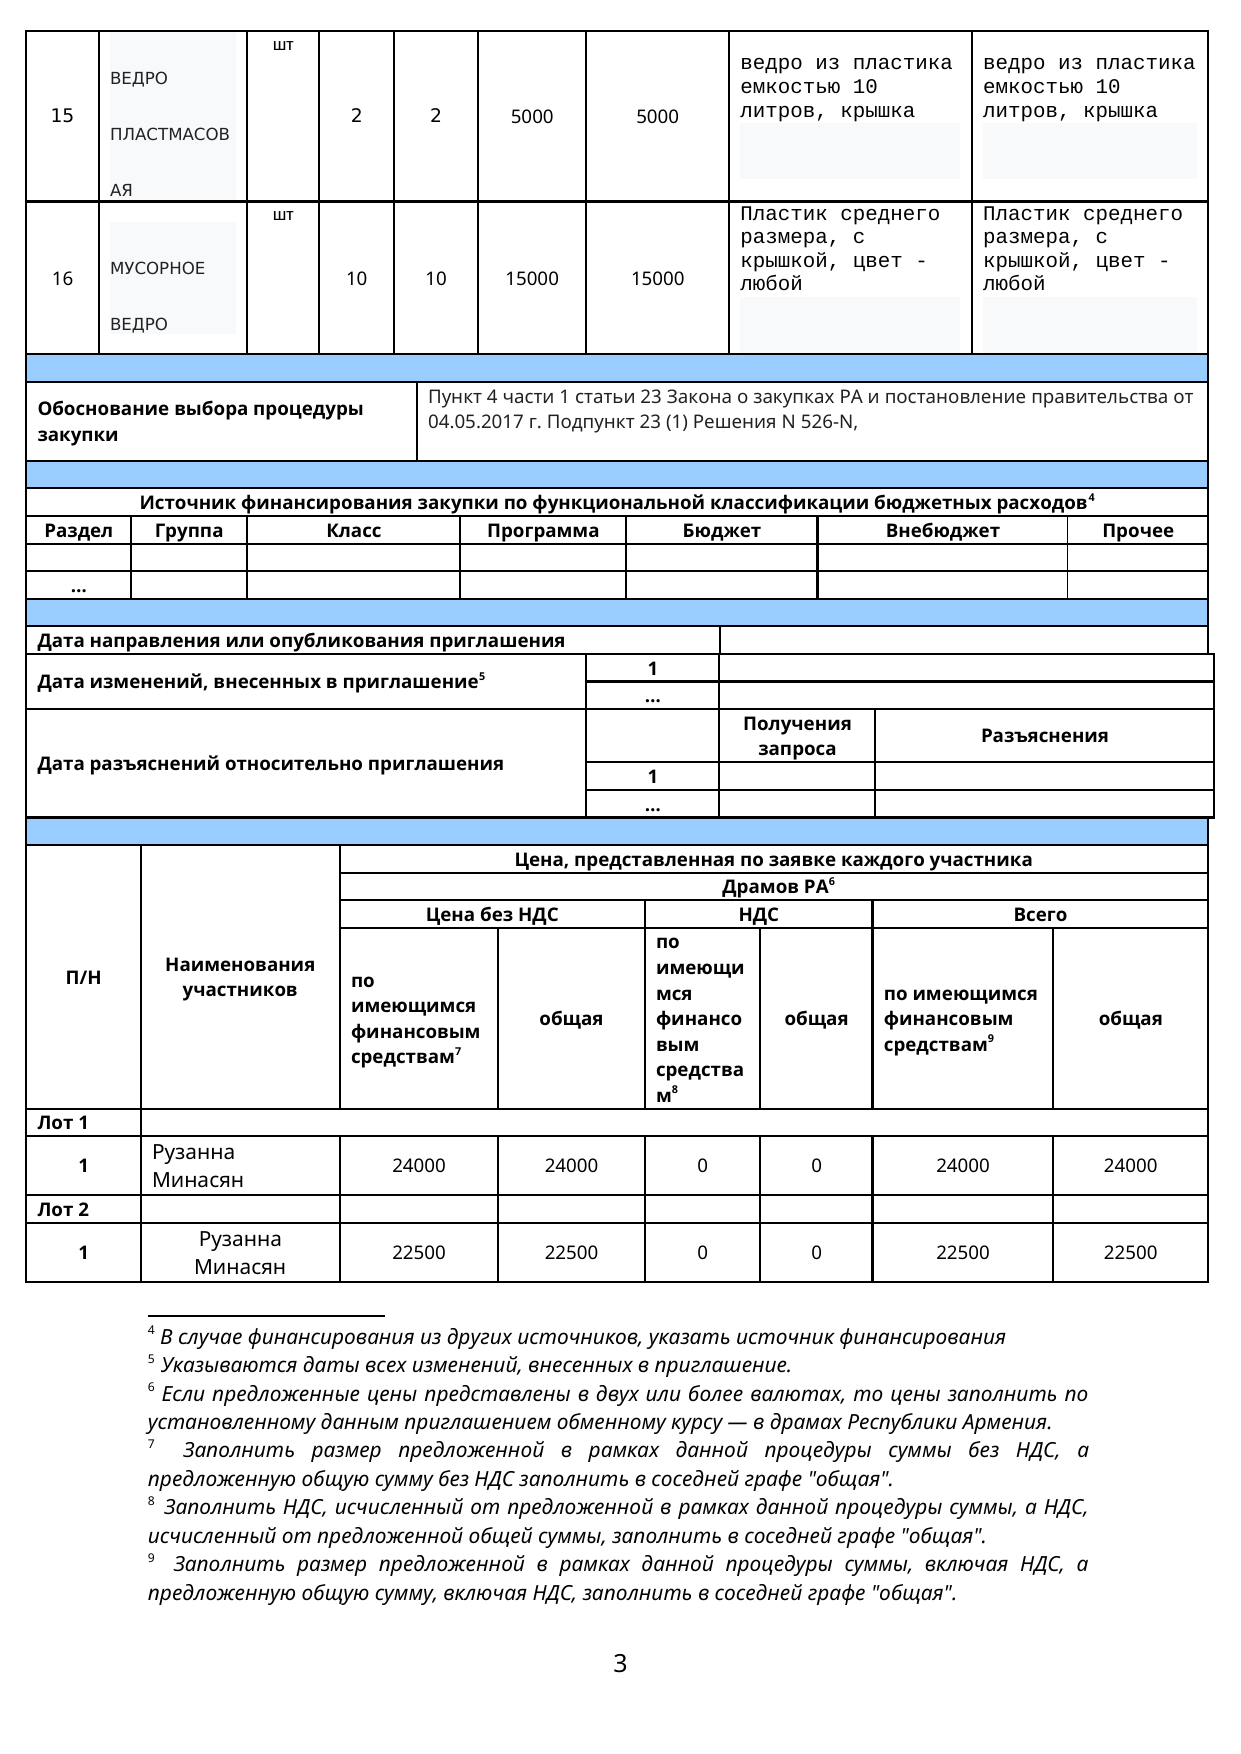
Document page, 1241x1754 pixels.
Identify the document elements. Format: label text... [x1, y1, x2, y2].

table_cell 0 [761, 1137, 871, 1194]
table_cell 16 [27, 203, 98, 353]
table_cell [876, 791, 1213, 816]
table_cell … [27, 572, 130, 598]
table_cell [627, 572, 816, 598]
table_cell 2 [395, 32, 477, 200]
table_cell [248, 545, 459, 570]
table_cell Рузанна Минасян [142, 1137, 339, 1194]
table_cell [720, 683, 1213, 708]
table_cell Лот 1 [27, 1110, 140, 1135]
table_cell 1 [587, 655, 718, 680]
table_cell Цена, представленная по заявке каждого участника [341, 846, 1207, 872]
table_cell 15 [27, 32, 98, 200]
table_cell Группа [132, 517, 246, 542]
table_cell [720, 763, 874, 789]
table_cell ведро из пластика емкостью 10 литров, крышка [730, 32, 971, 200]
table_cell МУСОРНОЕ ВЕДРО [100, 203, 246, 353]
table_cell [819, 572, 1067, 598]
table_cell ведро из пластика емкостью 10 литров, крышка [973, 32, 1207, 200]
table_cell [1068, 545, 1207, 570]
table_cell … [587, 683, 718, 708]
table_cell [142, 1196, 339, 1222]
table_cell … [587, 791, 718, 816]
table_cell Раздел [27, 517, 130, 542]
table_cell 2 [320, 32, 393, 200]
table_cell Наименования участников [142, 846, 339, 1107]
table_cell [461, 545, 625, 570]
table_cell шт [248, 203, 318, 353]
table_cell [874, 1196, 1052, 1222]
table_cell [27, 819, 1207, 844]
table_cell 15000 [479, 203, 585, 353]
table_cell по имеющимся финансовым средствам [341, 929, 497, 1107]
table_cell Источник финансирования закупки по функциональной классификации бюджетных расходов [27, 489, 1207, 515]
table_cell [720, 791, 874, 816]
table_cell [27, 355, 1207, 381]
table_cell Дата разъяснений относительно приглашения [27, 710, 585, 816]
table_cell общая [1054, 929, 1207, 1107]
table_cell 15000 [587, 203, 728, 353]
table_cell Пункт 4 части 1 статьи 23 Закона о закупках РА и постановление правительства от 04.05.2017 г. Подпункт 23 (1) Решения N 526-N, [418, 383, 1207, 459]
table_cell по имеющимся финансовым средствам [646, 929, 759, 1107]
table_cell [27, 545, 130, 570]
table_cell [499, 1196, 644, 1222]
table_cell 10 [395, 203, 477, 353]
table_cell [587, 710, 718, 761]
table_cell Внебюджет [819, 517, 1067, 542]
table_cell [341, 1196, 497, 1222]
table_cell Рузанна Минасян [142, 1224, 339, 1281]
table_cell 22500 [1054, 1224, 1207, 1281]
table_cell [142, 1110, 1207, 1135]
table_cell [461, 572, 625, 598]
table_cell 24000 [1054, 1137, 1207, 1194]
table_cell П/Н [27, 846, 140, 1107]
table_cell [248, 572, 459, 598]
table_cell 0 [646, 1224, 759, 1281]
table_cell [27, 462, 1207, 487]
table_cell Пластик среднего размера, с крышкой, цвет - любой [973, 203, 1207, 353]
table_cell 1 [27, 1137, 140, 1194]
table_cell НДС [646, 901, 871, 927]
table_cell 5000 [587, 32, 728, 200]
table_cell [721, 627, 1207, 653]
table_cell 24000 [341, 1137, 497, 1194]
table_cell [720, 655, 1213, 680]
table_cell Лот 2 [27, 1196, 140, 1222]
table_cell 22500 [874, 1224, 1052, 1281]
table_cell [761, 1196, 871, 1222]
table_cell 24000 [499, 1137, 644, 1194]
table_cell [132, 572, 246, 598]
table_cell Всего [874, 901, 1207, 927]
table_cell [1068, 572, 1207, 598]
table_cell Бюджет [627, 517, 816, 542]
table_cell [627, 545, 816, 570]
table_cell Драмов РА [341, 874, 1207, 899]
table_cell 1 [587, 763, 718, 789]
table_cell [132, 545, 246, 570]
table_cell 0 [761, 1224, 871, 1281]
table_cell 1 [27, 1224, 140, 1281]
table_cell [876, 763, 1213, 789]
table_cell 10 [320, 203, 393, 353]
table_cell Дата направления или опубликования приглашения [27, 627, 719, 653]
table_cell Пластик среднего размера, с крышкой, цвет - любой [730, 203, 971, 353]
table_cell Цена без НДС [341, 901, 644, 927]
table_cell [819, 545, 1067, 570]
table_cell Получения запроса [720, 710, 874, 761]
table_cell Обоснование выбора процедуры закупки [27, 383, 416, 459]
table_cell Класс [248, 517, 459, 542]
table_cell общая [761, 929, 871, 1107]
table_cell 5000 [479, 32, 585, 200]
table_cell 22500 [499, 1224, 644, 1281]
table_cell Разъяснения [876, 710, 1213, 761]
table_cell Дата изменений, внесенных в приглашение [27, 655, 585, 708]
table_cell 0 [646, 1137, 759, 1194]
table_cell 24000 [874, 1137, 1052, 1194]
table_cell по имеющимся финансовым средствам [874, 929, 1052, 1107]
table_cell 22500 [341, 1224, 497, 1281]
table_cell [27, 600, 1207, 625]
table_cell общая [499, 929, 644, 1107]
table_cell Программа [461, 517, 625, 542]
table_cell Прочее [1068, 517, 1207, 542]
table_cell шт [248, 32, 318, 200]
table_cell [646, 1196, 759, 1222]
table_cell [1054, 1196, 1207, 1222]
